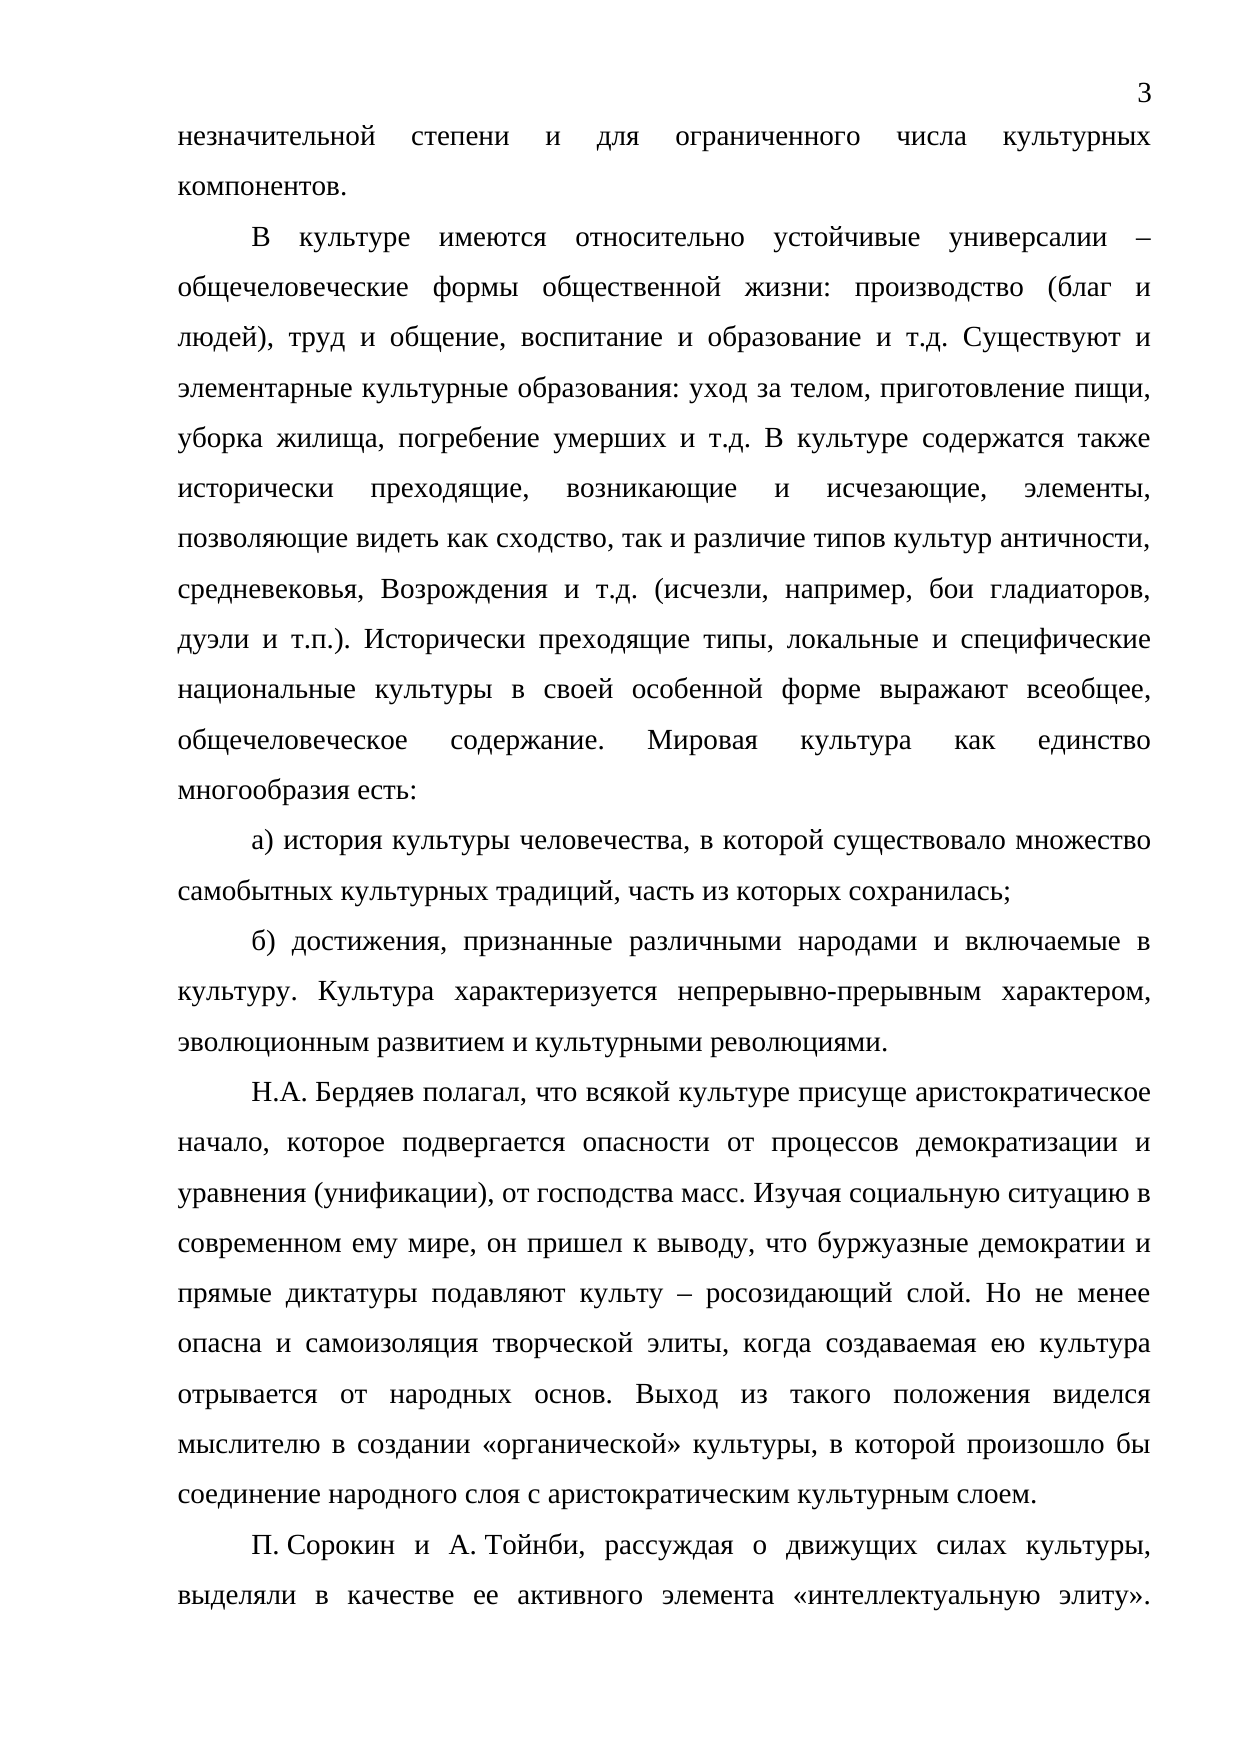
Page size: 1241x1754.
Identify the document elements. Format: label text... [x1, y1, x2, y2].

text Н.А. Бердяев полагал, что всякой культуре присуще аристократическое начало, которое подвергается опасности от процессов демократизации и уравнения (унификации), от господства масс. Изучая социальную ситуацию в современном ему мире, он пришел к выводу, что буржуазные демократии и прямые диктатуры подавляют культу – росозидающий слой. Но не менее опасна и самоизоляция творческой элиты, когда создаваемая ею культура отрывается от народных основ. Выход из такого положения виделся мыслителю в создании «органической» культуры, в которой произошло бы соединение народного слоя с аристократическим культурным слоем. [177, 1074, 1152, 1510]
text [177, 118, 1152, 202]
text б) достижения, признанные различными народами и включаемые в культуру. Культура характеризуется непрерывно-прерывным характером, эволюционным развитием и культурными революциями. [177, 923, 1152, 1057]
text а) история культуры человечества, в которой существовало множество самобытных культурных традиций, часть из которых сохранилась; [177, 822, 1152, 906]
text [177, 1527, 1152, 1611]
text В культуре имеются относительно устойчивые универсалии – общечеловеческие формы общественной жизни: производство (благ и людей), труд и общение, воспитание и образование и т.д. Существуют и элементарные культурные образования: уход за телом, приготовление пищи, уборка жилища, погребение умерших и т.д. В культуре содержатся также исторически преходящие, возникающие и исчезающие, элементы, позволяющие видеть как сходство, так и различие типов культур античности, средневековья, Возрождения и т.д. (исчезли, например, бои гладиаторов, дуэли и т.п.). Исторически преходящие типы, локальные и специфические национальные культуры в своей особенной форме выражают всеобщее, общечеловеческое содержание. Мировая культура как единство многообразия есть: [177, 219, 1152, 806]
